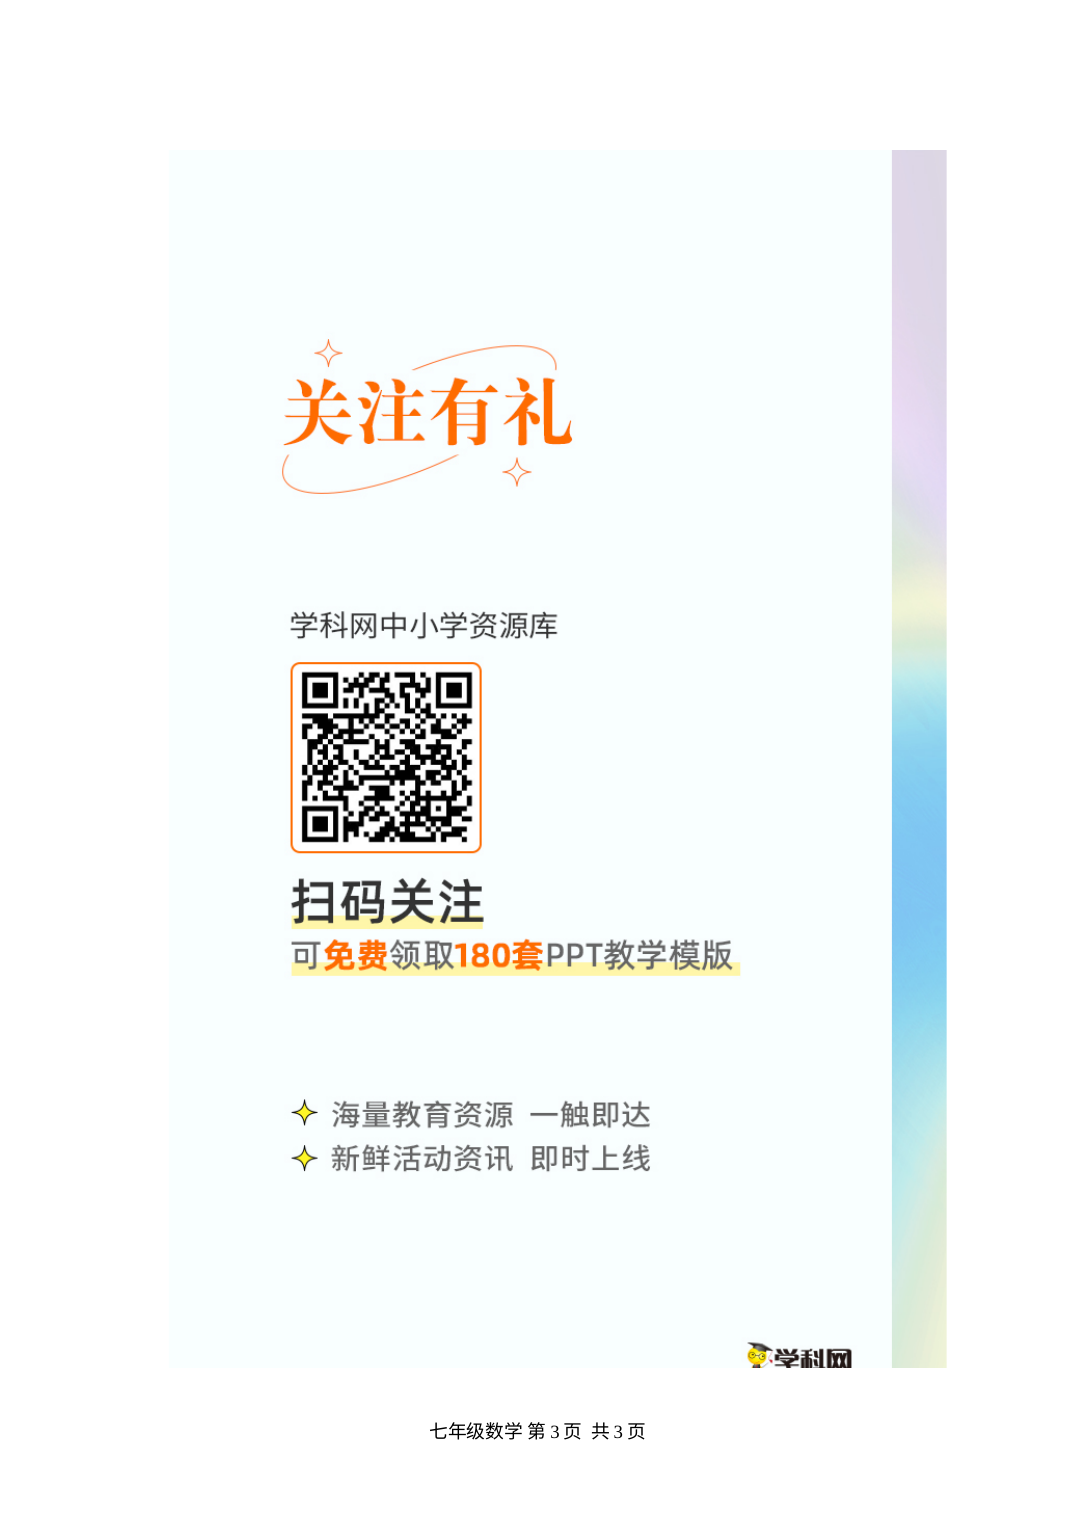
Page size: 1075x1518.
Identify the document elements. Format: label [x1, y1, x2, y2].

picture [168, 150, 947, 1368]
